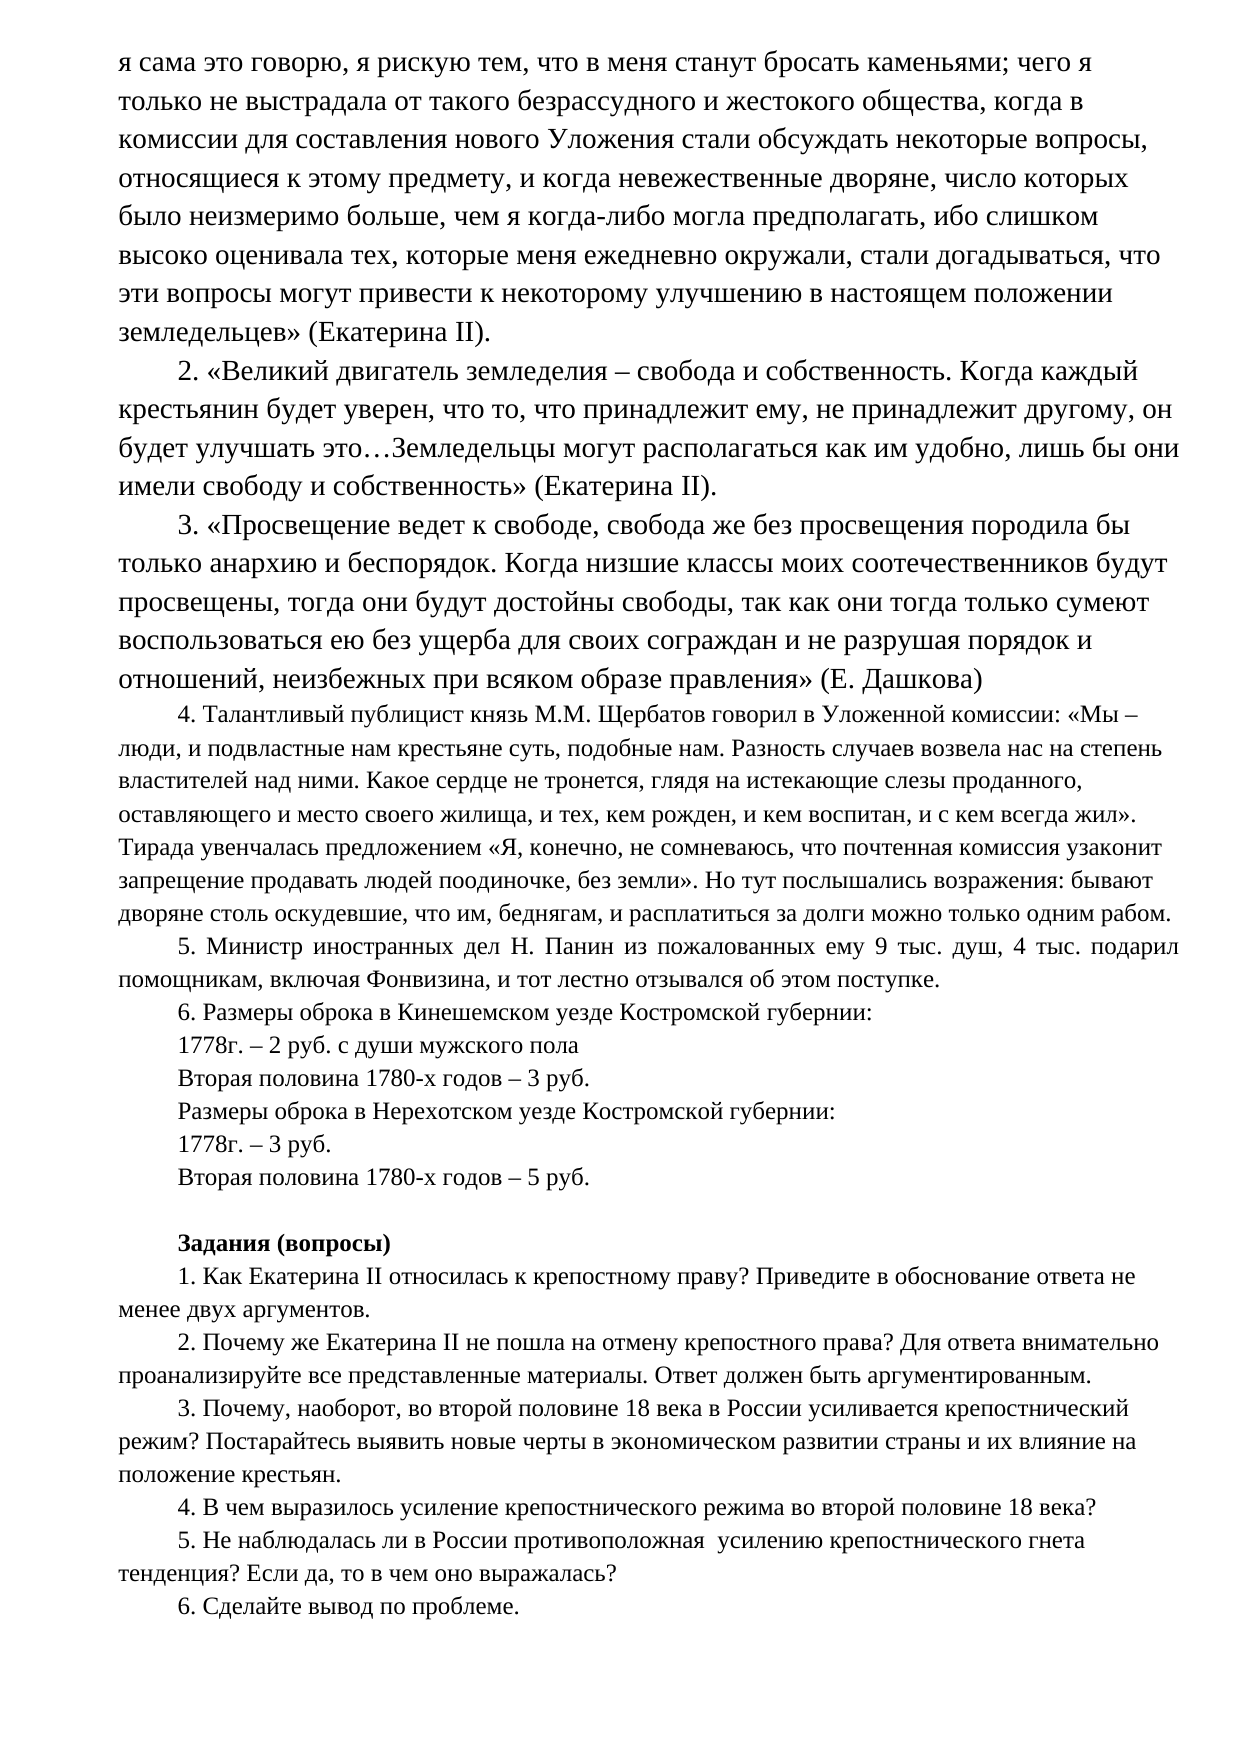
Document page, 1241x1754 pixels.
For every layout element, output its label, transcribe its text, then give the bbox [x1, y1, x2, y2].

list 2. Почему же Екатерина II не пошла на отмену крепостного права? Для ответа внимательно проанализируйте все представленные материалы. Ответ должен быть аргументированным. [118, 1327, 1181, 1389]
list Вторая половина 1780-х годов – 3 руб. [118, 1063, 1181, 1092]
list 4. Талантливый публицист князь М.М. Щербатов говорил в Уложенной комиссии: «Мы – люди, и подвластные нам крестьяне суть, подобные нам. Разность случаев возвела нас на степень властителей над ними. Какое сердце не тронется, глядя на истекающие слезы проданного, оставляющего и место своего жилища, и тех, кем рожден, и кем воспитан, и с кем всегда жил». Тирада увенчалась предложением «Я, конечно, не сомневаюсь, что почтенная комиссия узаконит запрещение продавать людей поодиночке, без земли». Но тут послышались возражения: бывают дворяне столь оскудевшие, что им, беднягам, и расплатиться за долги можно только одним рабом. [118, 699, 1181, 926]
list 2. «Великий двигатель земледелия – свобода и собственность. Когда каждый крестьянин будет уверен, что то, что принадлежит ему, не принадлежит другому, он будет улучшать это…Земледельцы могут располагаться как им удобно, лишь бы они имели свободу и собственность» (Екатерина II). [118, 353, 1181, 502]
list 5. Не наблюдалась ли в России противоположная усилению крепостнического гнета тенденция? Если да, то в чем оно выражалась? [118, 1525, 1181, 1587]
list 4. В чем выразилось усиление крепостнического режима во второй половине 18 века? [118, 1492, 1181, 1521]
list Задания (вопросы) [118, 1228, 1181, 1257]
list 3. «Просвещение ведет к свободе, свобода же без просвещения породила бы только анархию и беспорядок. Когда низшие классы моих соотечественников будут просвещены, тогда они будут достойны свободы, так как они тогда только сумеют воспользоваться ею без ущерба для своих сограждан и не разрушая порядок и отношений, неизбежных при всяком образе правления» (Е. Дашкова) [118, 507, 1181, 694]
list 1778г. – 2 руб. с души мужского пола [118, 1030, 1181, 1058]
list 1. Как Екатерина II относилась к крепостному праву? Приведите в обоснование ответа не менее двух аргументов. [118, 1261, 1181, 1323]
list 3. Почему, наоборот, во второй половине 18 века в России усиливается крепостнический режим? Постарайтесь выявить новые черты в экономическом развитии страны и их влияние на положение крестьян. [118, 1393, 1181, 1488]
list 6. Сделайте вывод по проблеме. [118, 1591, 1181, 1620]
list 1778г. – 3 руб. [118, 1129, 1181, 1158]
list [118, 44, 1181, 348]
list 5. Министр иностранных дел Н. Панин из пожалованных ему 9 тыс. душ, 4 тыс. подарил помощникам, включая Фонвизина, и тот лестно отзывался об этом поступке. [118, 931, 1181, 992]
list 6. Размеры оброка в Кинешемском уезде Костромской губернии: [118, 997, 1181, 1026]
list Вторая половина 1780-х годов – 5 руб. [118, 1162, 1181, 1191]
list Размеры оброка в Нерехотском уезде Костромской губернии: [118, 1096, 1181, 1124]
